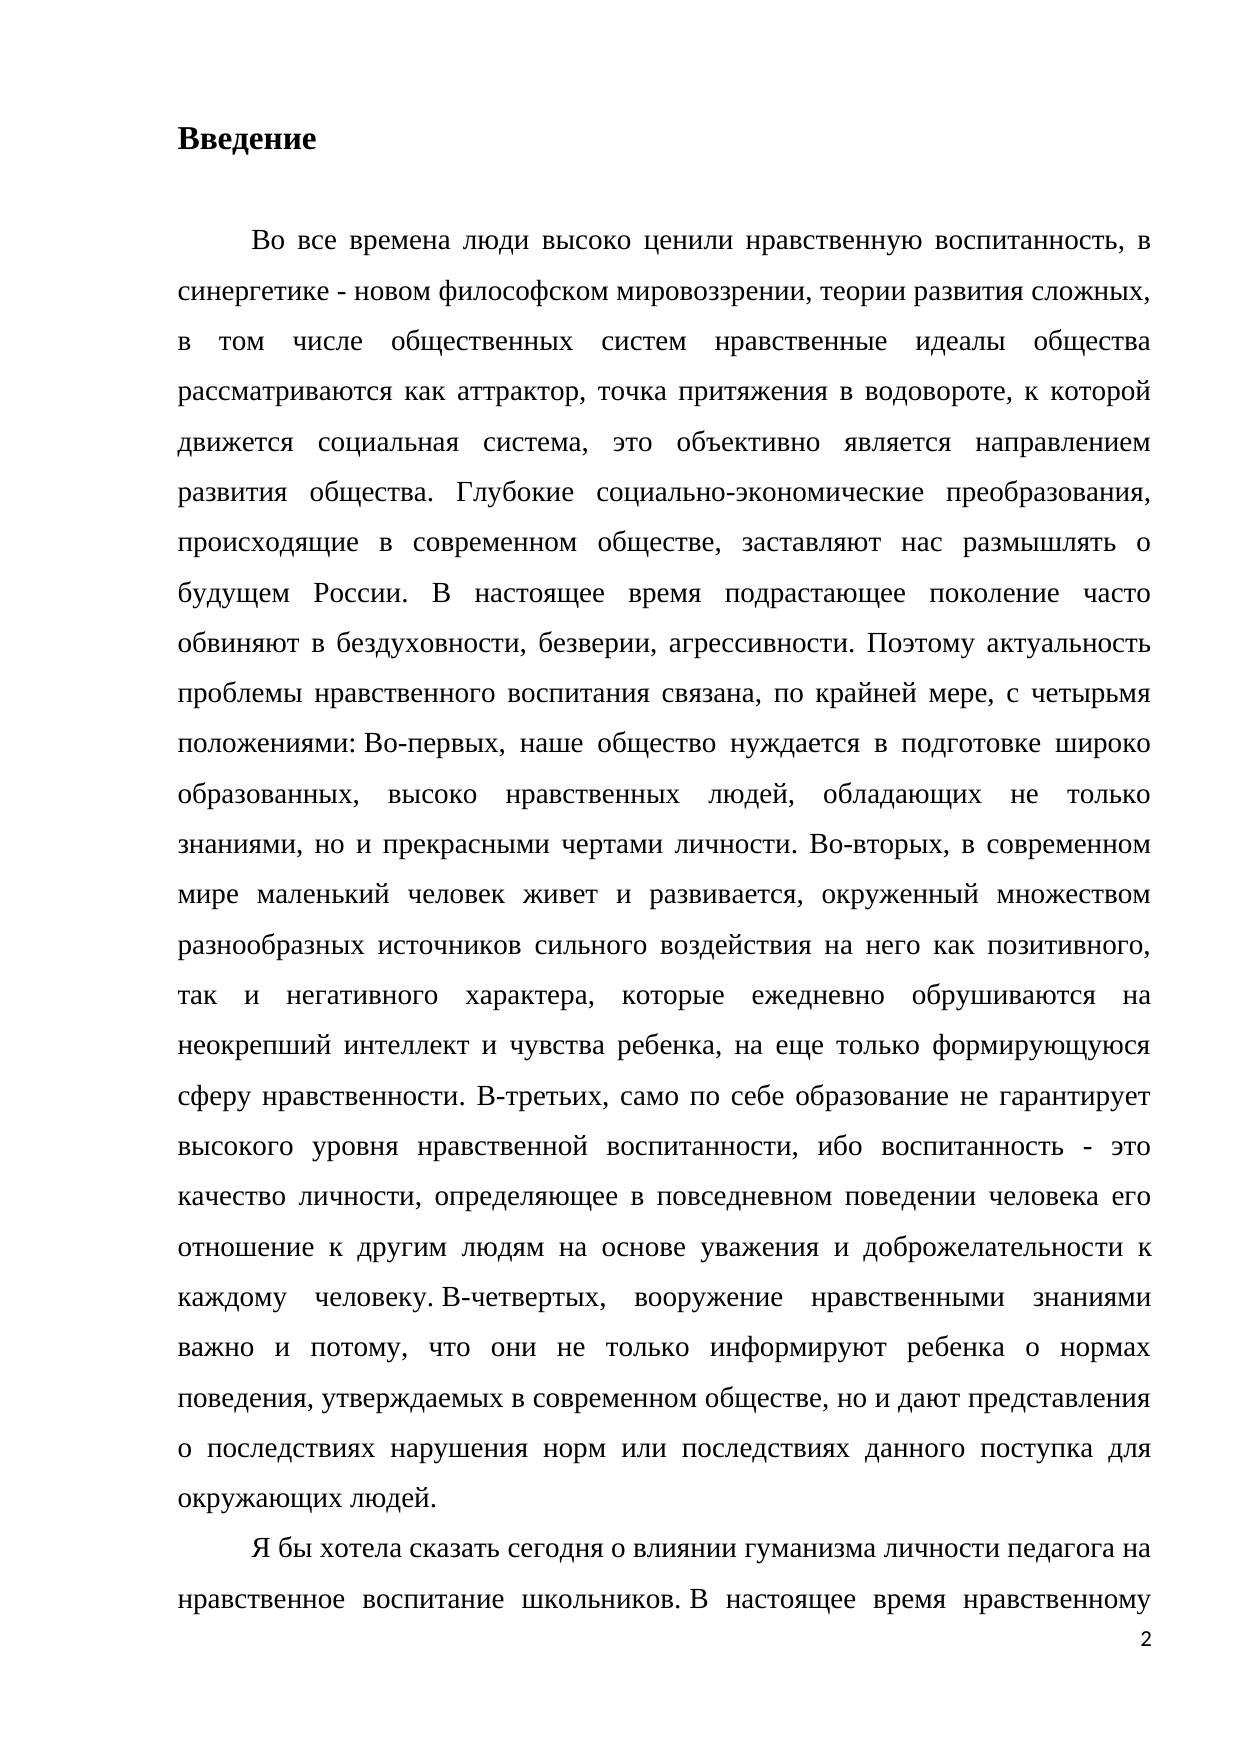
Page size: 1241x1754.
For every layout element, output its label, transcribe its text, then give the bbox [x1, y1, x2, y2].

text Введение [177, 118, 1152, 156]
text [177, 1531, 1152, 1614]
text Во все времена люди высоко ценили нравственную воспитанность, в синергетике - новом философском мировоззрении, теории развития сложных, в том числе общественных систем нравственные идеалы общества рассматриваются как аттрактор, точка притяжения в водовороте, к которой движется социальная система, это объективно является направлением развития общества. Глубокие социально-экономические преобразования, происходящие в современном обществе, заставляют нас размышлять о будущем России. В настоящее время подрастающее поколение часто обвиняют в бездуховности, безверии, агрессивности. Поэтому актуальность проблемы нравственного воспитания связана, по крайней мере, с четырьмя положениями: Во-первых, наше общество нуждается в подготовке широко образованных, высоко нравственных людей, обладающих не только знаниями, но и прекрасными чертами личности. Во-вторых, в современном мире маленький человек живет и развивается, окруженный множеством разнообразных источников сильного воздействия на него как позитивного, так и негативного характера, которые ежедневно обрушиваются на неокрепший интеллект и чувства ребенка, на еще только формирующуюся сферу нравственности. В-третьих, само по себе образование не гарантирует высокого уровня нравственной воспитанности, ибо воспитанность - это качество личности, определяющее в повседневном поведении человека его отношение к другим людям на основе уважения и доброжелательности к каждому человеку. В-четвертых, вооружение нравственными знаниями важно и потому, что они не только информируют ребенка о нормах поведения, утверждаемых в современном обществе, но и дают представления о последствиях нарушения норм или последствиях данного поступка для окружающих людей. [177, 222, 1152, 1514]
